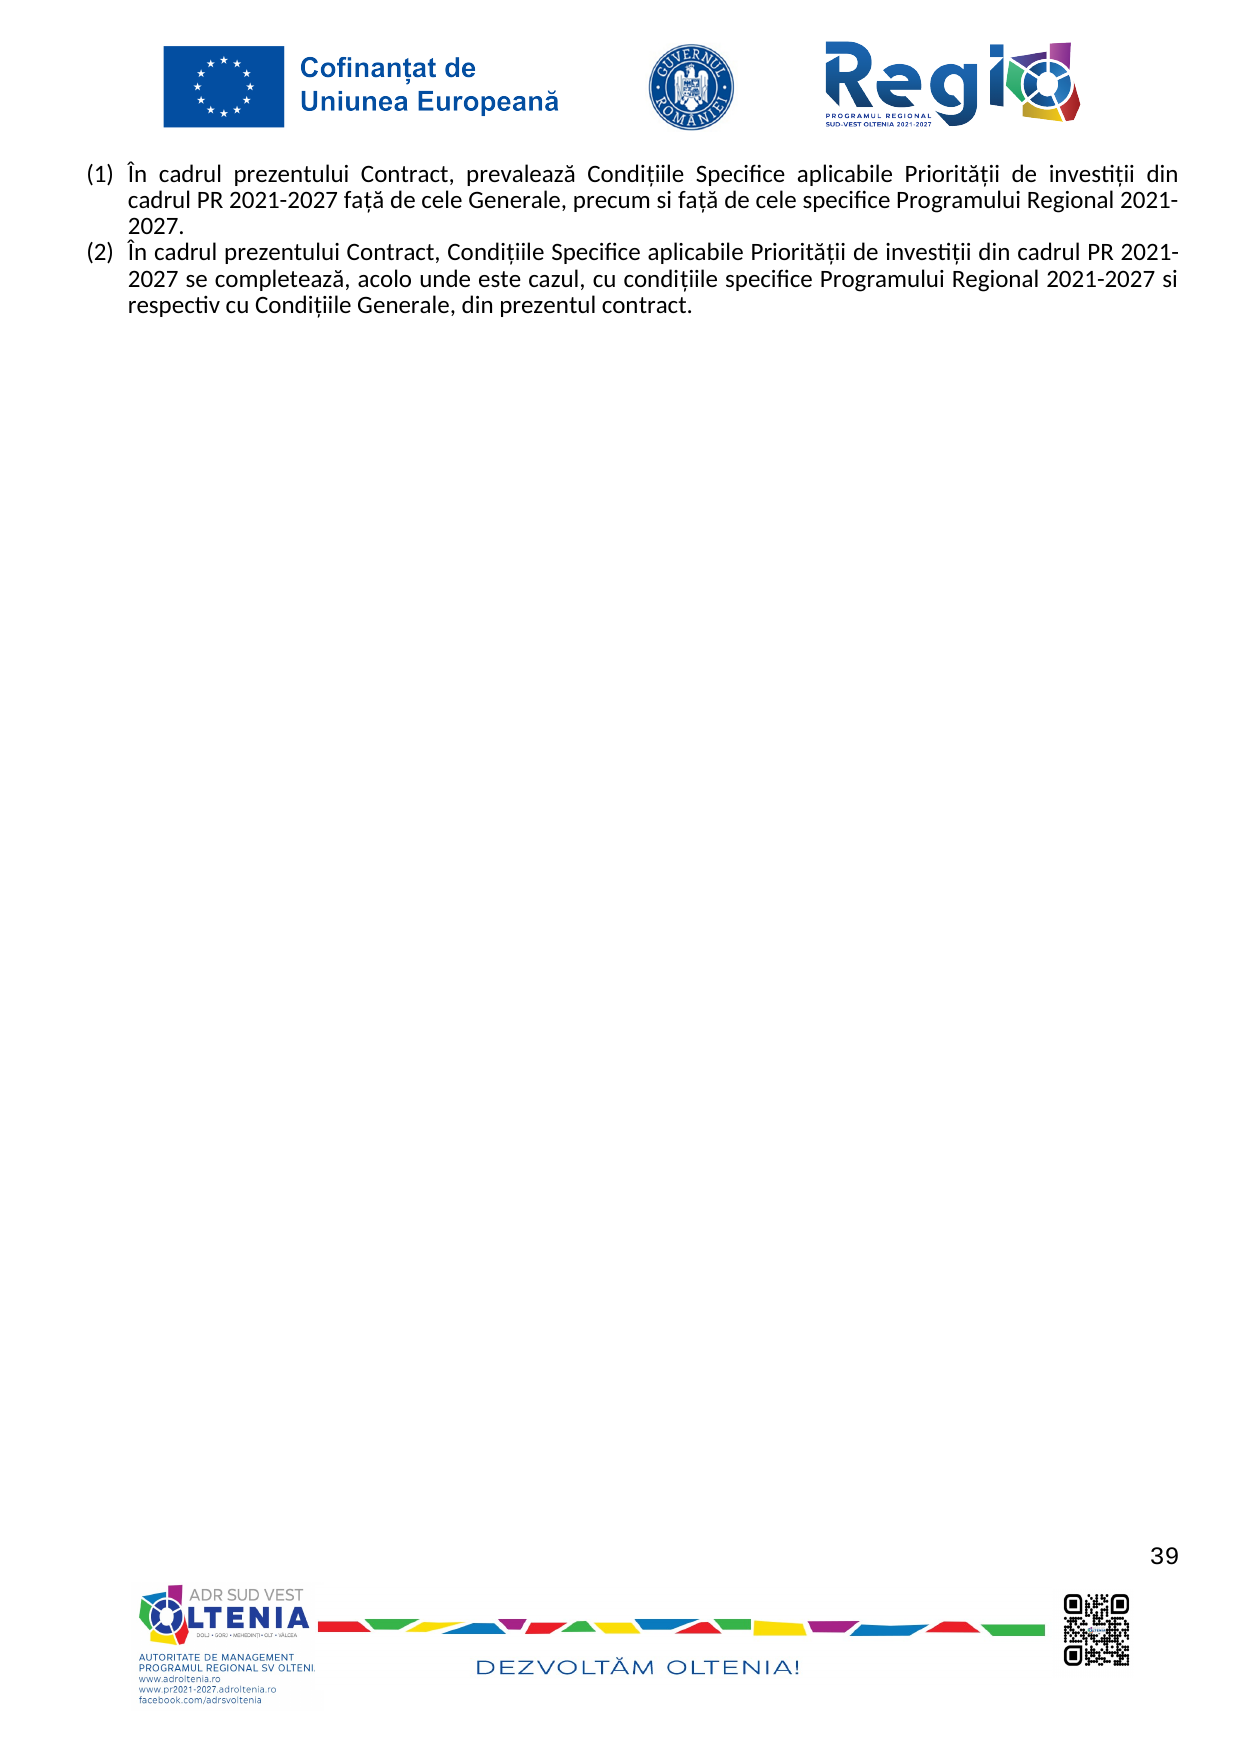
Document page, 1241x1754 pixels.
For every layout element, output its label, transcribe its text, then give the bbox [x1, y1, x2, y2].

list În cadrul prezentului Contract, Condiţiile Specifice aplicabile Priorităţii de investiţii din cadrul PR 2021-2027 se completează, acolo unde este cazul, cu condiţiile specifice Programului Regional 2021-2027 si respectiv cu Condiţiile Generale, din prezentul contract. [86, 239, 1179, 319]
picture [158, 42, 561, 131]
picture [645, 42, 739, 132]
picture [131, 1582, 1134, 1711]
list În cadrul prezentului Contract, prevalează Condiţiile Specifice aplicabile Priorităţii de investiţii din cadrul PR 2021-2027 faţă de cele Generale, precum si faţă de cele specifice Programului Regional 2021-2027. [86, 161, 1179, 239]
picture [823, 40, 1082, 129]
